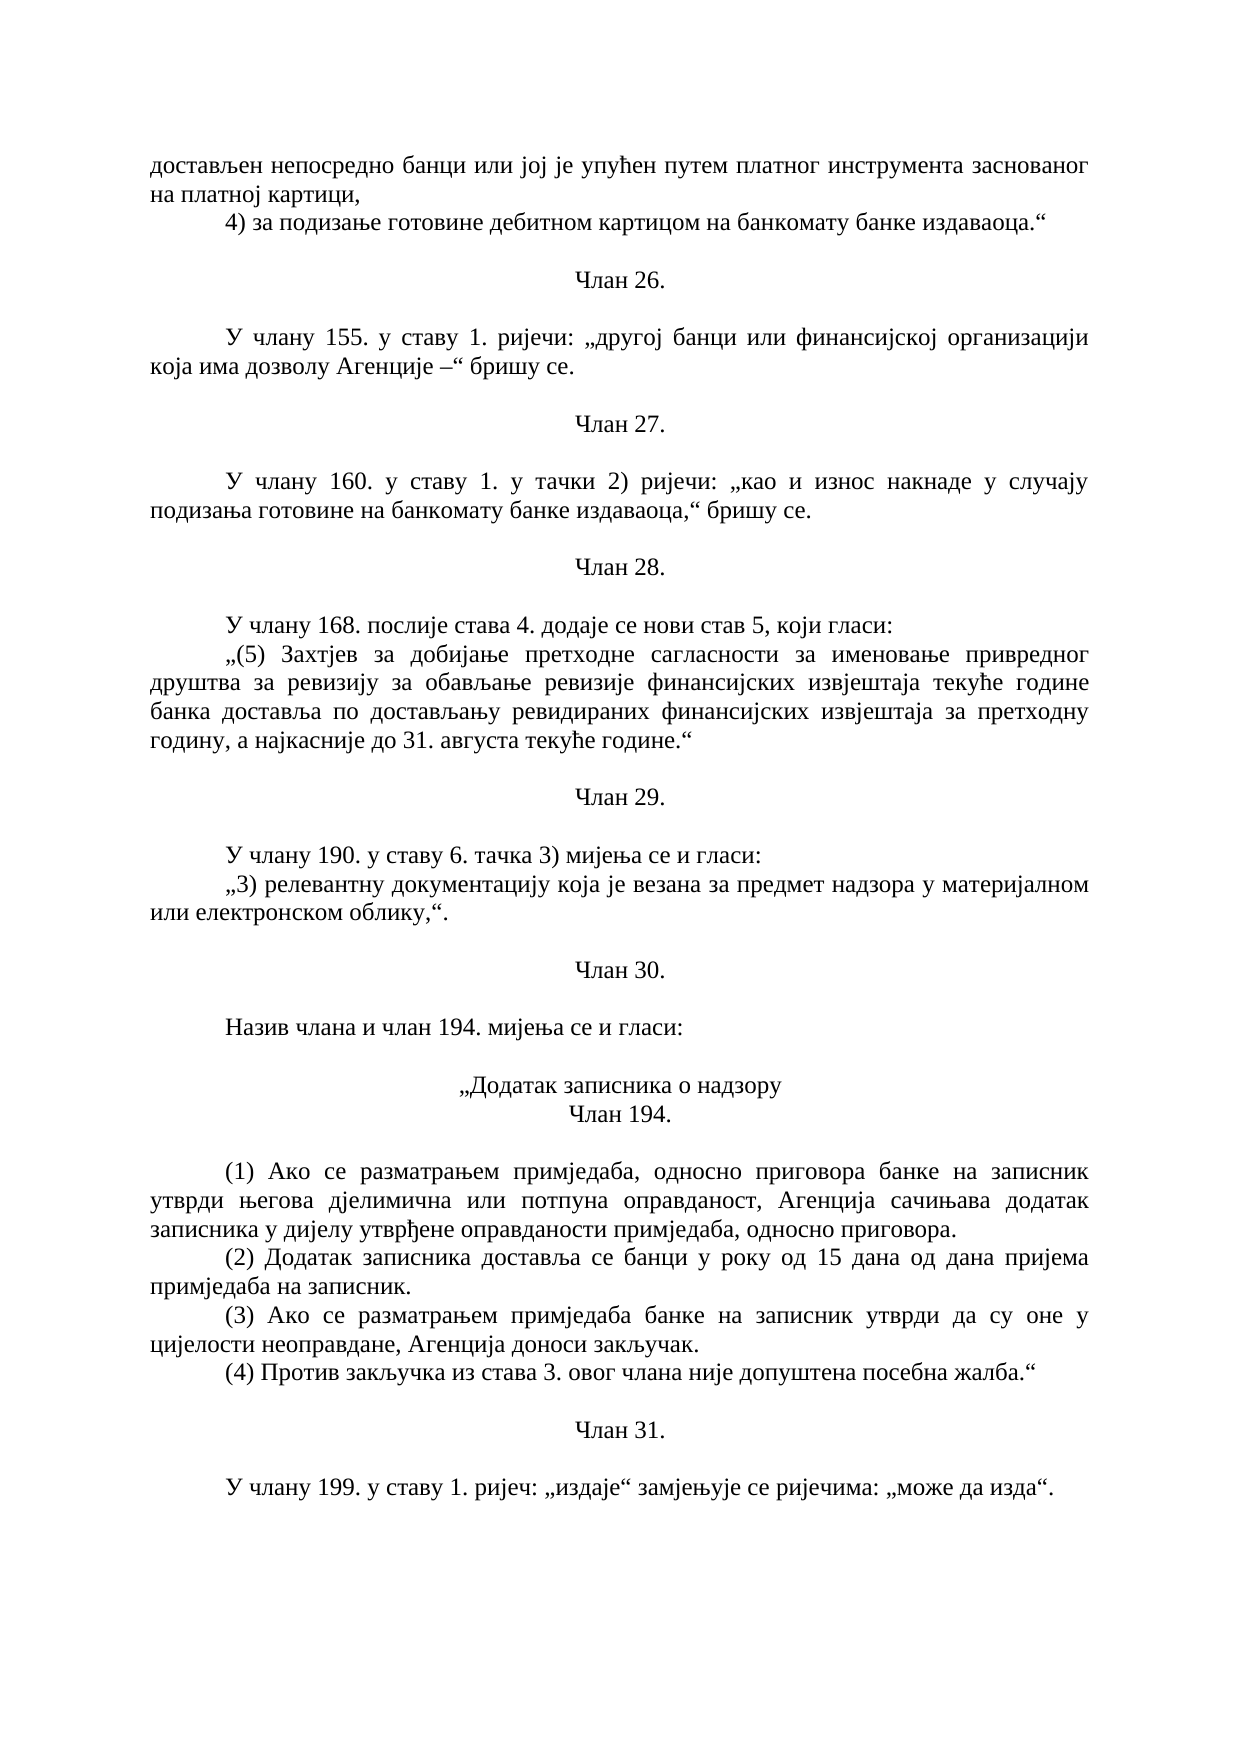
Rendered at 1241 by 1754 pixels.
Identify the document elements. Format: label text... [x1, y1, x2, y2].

text (3) Ако се разматрањем примједаба банке на записник утврди да су оне у цијелости неоправдане, Агенција доноси закључак. [150, 1300, 1090, 1357]
text „Додатак записника о надзору [150, 1070, 1090, 1099]
text У члану 160. у ставу 1. у тачки 2) ријечи: „као и износ накнаде у случају подизања готовине на банкомату банке издаваоца,“ бришу се. [150, 466, 1090, 524]
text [150, 150, 1090, 207]
text У члану 155. у ставу 1. ријечи: „другој банци или финансијској организацији која има дозволу Агенције –“ бришу се. [150, 322, 1090, 380]
text „(5) Захтјев за добијање претходне сагласности за именовање привредног друштва за ревизију за обављање ревизије финансијских извјештаја текуће године банка доставља по достављању ревидираних финансијских извјештаја за претходну годину, а најкасније до 31. августа текуће године.“ [150, 639, 1090, 754]
text Члан 27. [150, 409, 1090, 437]
text У члану 168. послије става 4. додаје се нови став 5, који гласи: [150, 610, 1090, 639]
text Члан 26. [150, 265, 1090, 294]
text (2) Додатак записника доставља се банци у року од 15 дана од дана пријема примједаба на записник. [150, 1242, 1090, 1300]
text У члану 190. у ставу 6. тачка 3) мијења се и гласи: [150, 840, 1090, 869]
text Члан 29. [150, 782, 1090, 811]
text (1) Ако се разматрањем примједаба, односно приговора банке на записник утврди његова дјелимична или потпуна оправданост, Агенција сачињава додатак записника у дијелу утврђене оправданости примједаба, односно приговора. [150, 1156, 1090, 1242]
text Члан 28. [150, 552, 1090, 581]
text У члану 199. у ставу 1. ријеч: „издаје“ замјењује се ријечима: „може да изда“. [150, 1472, 1090, 1501]
text Назив члана и члан 194. мијења се и гласи: [150, 1012, 1090, 1041]
text „3) релевантну документацију која је везана за предмет надзора у материјалном или електронском облику,“. [150, 869, 1090, 926]
text Члан 194. [150, 1099, 1090, 1127]
text 4) за подизање готовине дебитном картицом на банкомату банке издаваоца.“ [150, 207, 1090, 236]
text Члан 31. [150, 1415, 1090, 1444]
text (4) Против закључка из става 3. овог члана није допуштена посебна жалба.“ [150, 1357, 1090, 1386]
text Члан 30. [150, 955, 1090, 984]
